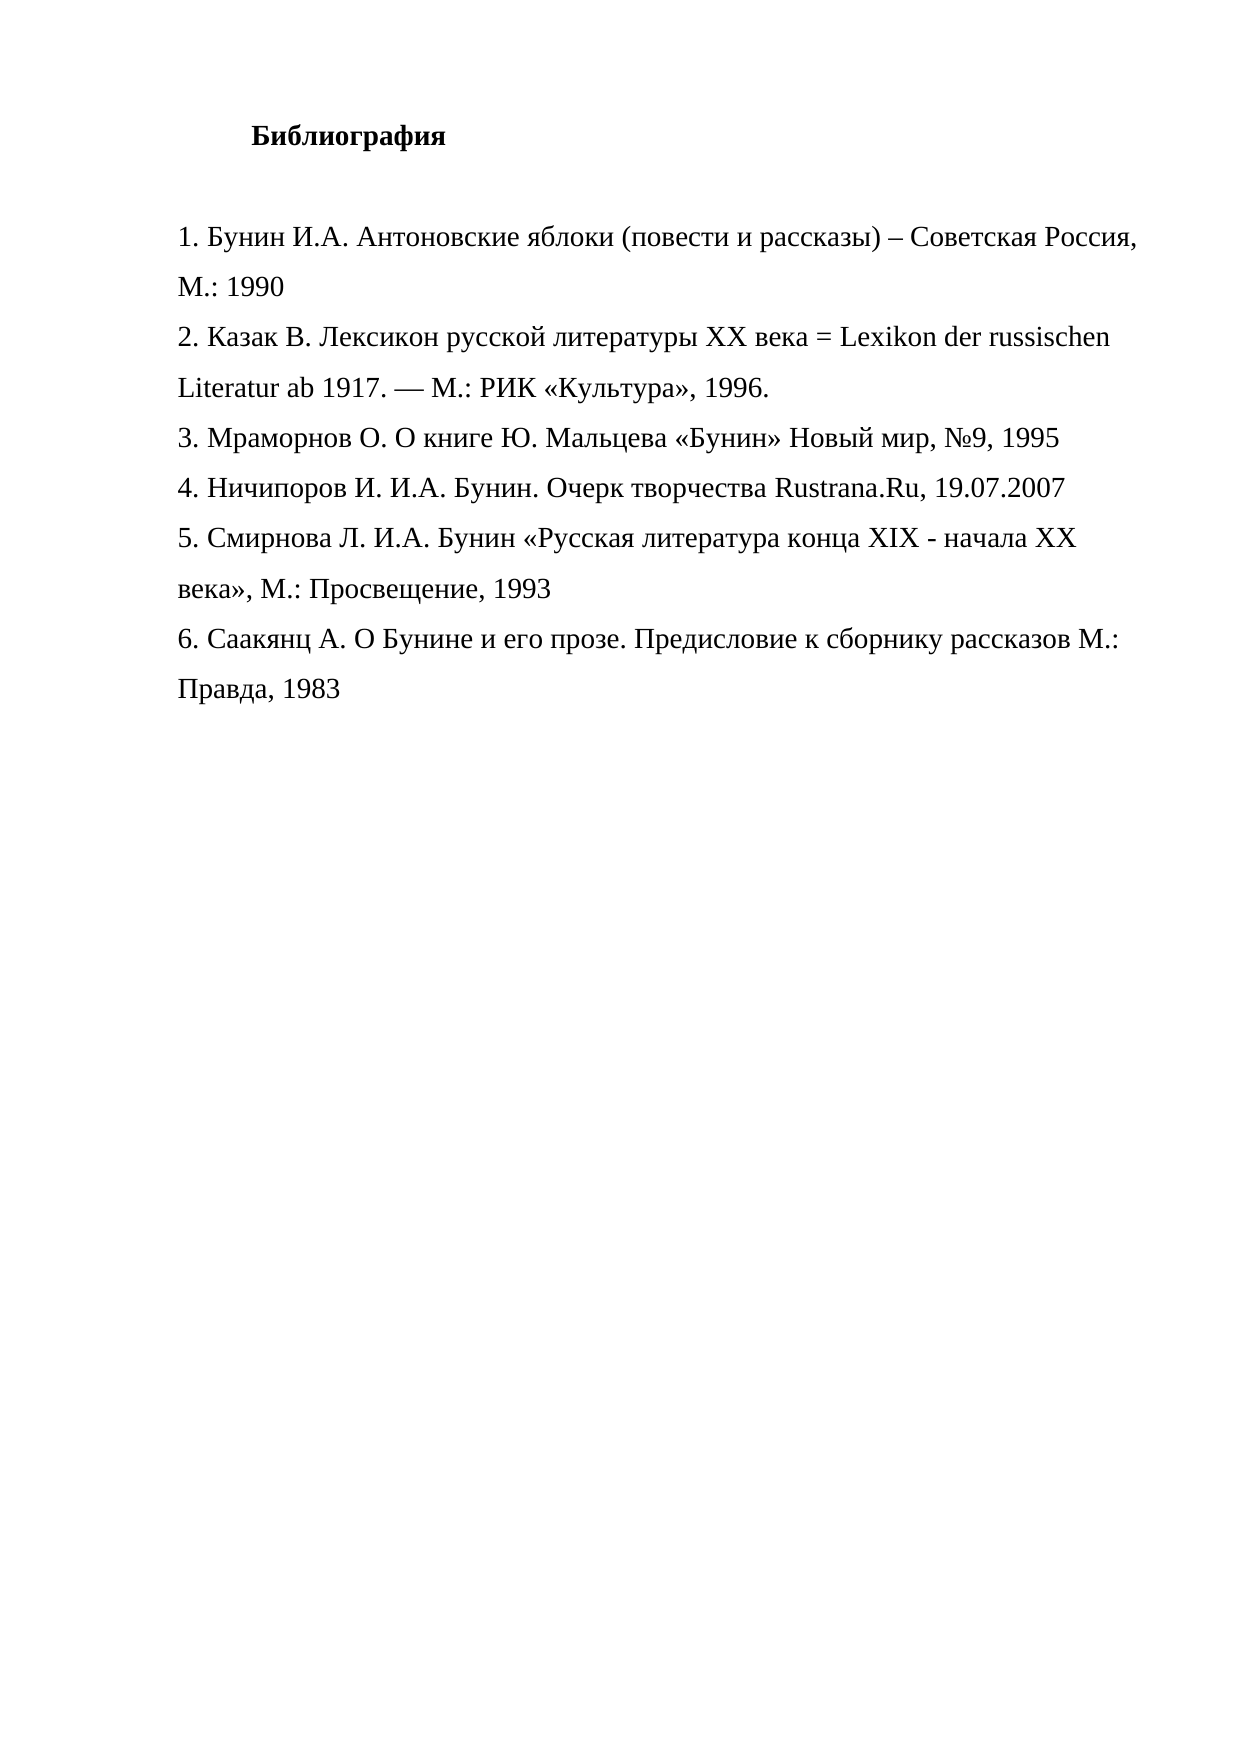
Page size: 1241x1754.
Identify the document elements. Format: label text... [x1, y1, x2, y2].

list Бунин И.А. Антоновские яблоки (повести и рассказы) – Советская Россия, М.: 1990 [177, 219, 1152, 303]
list Саакянц А. О Бунине и его прозе. Предисловие к сборнику рассказов М.: Правда, 1983 [177, 621, 1152, 705]
list Смирнова Л. И.А. Бунин «Русская литература конца XIX - начала ХХ века», М.: Просвещение, 1993 [177, 521, 1152, 604]
list Ничипоров И. И.А. Бунин. Очерк творчества Rustrana.Ru, 19.07.2007 [177, 470, 1152, 504]
list Мраморнов О. О книге Ю. Мальцева «Бунин» Новый мир, №9, 1995 [177, 420, 1152, 453]
list Казак В. Лексикон русской литературы XX века = Lexikon der russischen Literatur ab 1917. — М.: РИК «Культура», 1996. [177, 319, 1152, 403]
text Библиография [177, 118, 1152, 152]
